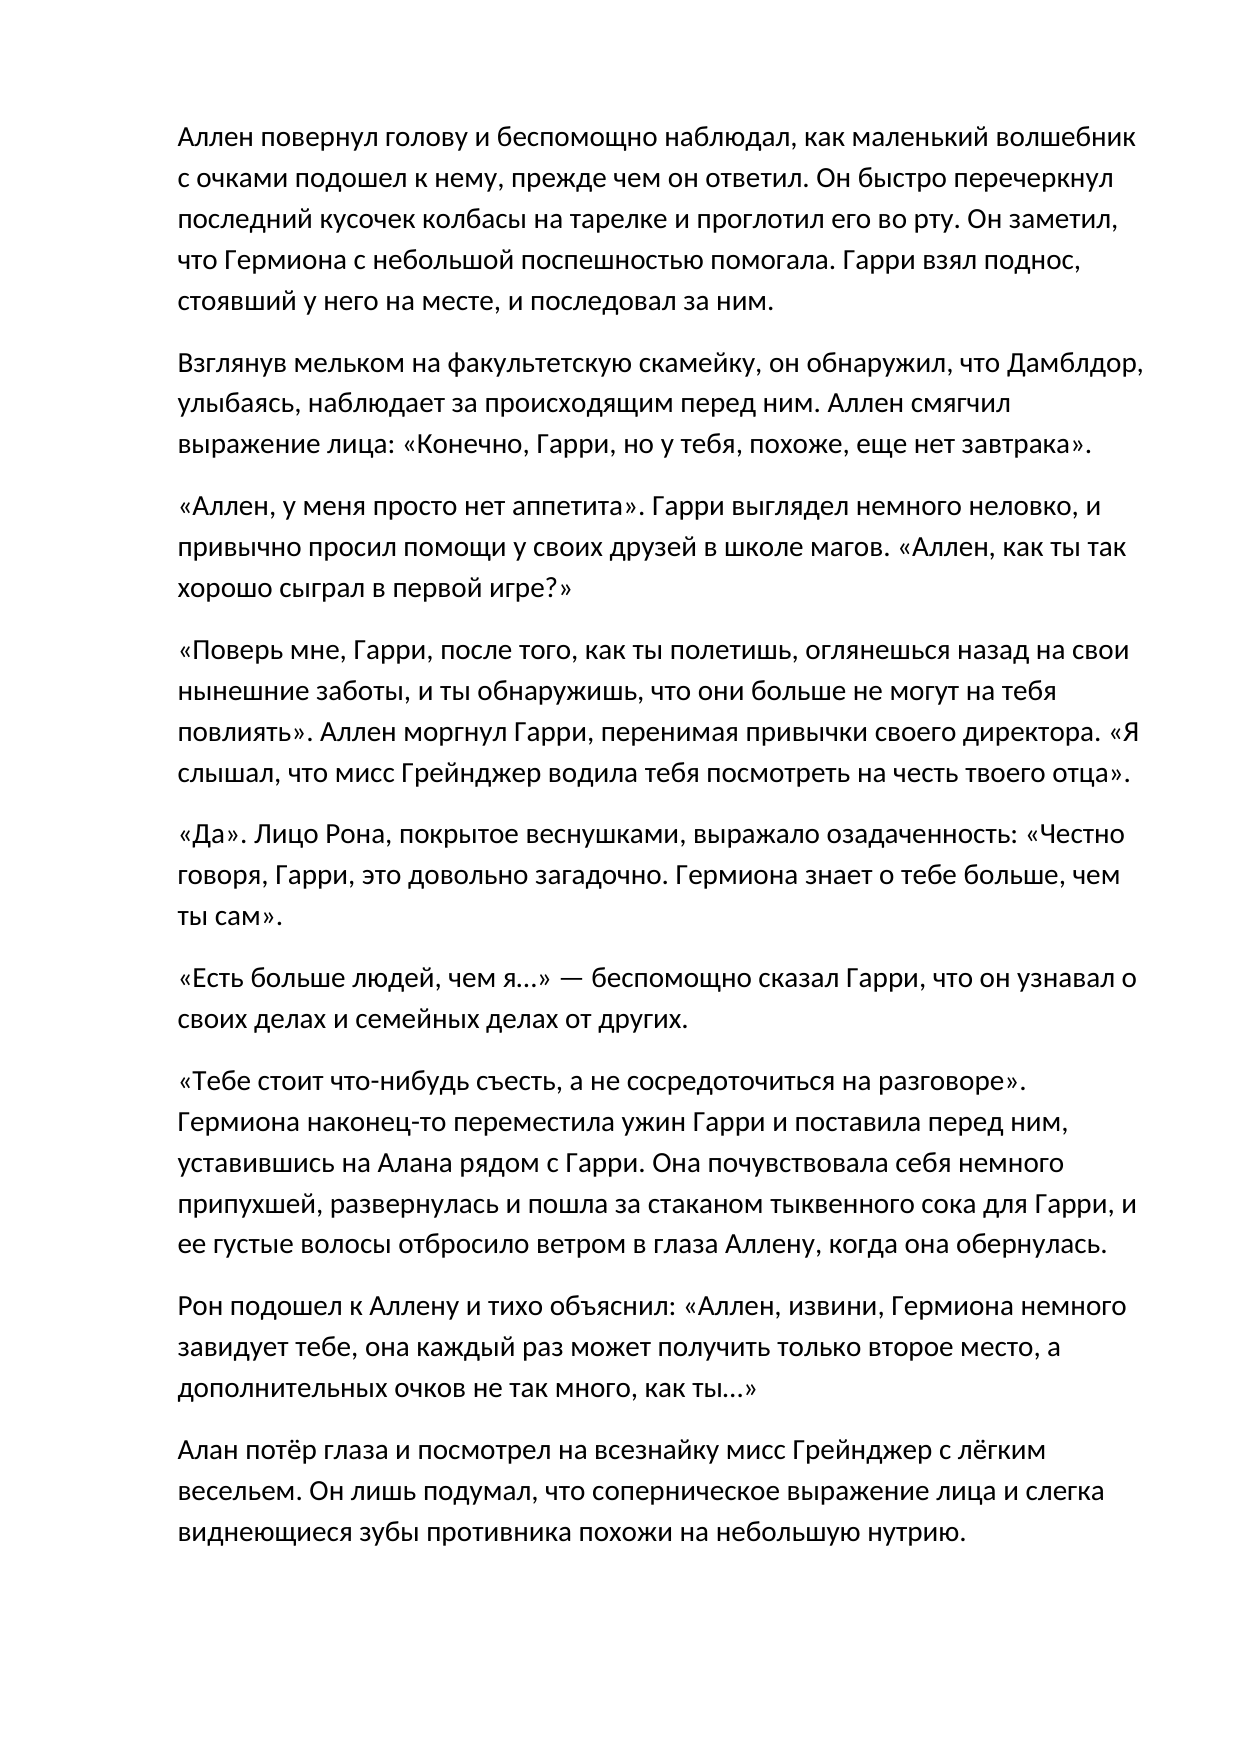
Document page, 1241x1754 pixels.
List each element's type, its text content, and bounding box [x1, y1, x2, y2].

text Аллен повернул голову и беспомощно наблюдал, как маленький волшебник с очками подошел к нему, прежде чем он ответил. Он быстро перечеркнул последний кусочек колбасы на тарелке и проглотил его во рту. Он заметил, что Гермиона с небольшой поспешностью помогала. Гарри взял поднос, стоявший у него на месте, и последовал за ним. [177, 118, 1152, 317]
text Рон подошел к Аллену и тихо объяснил: «Аллен, извини, Гермиона немного завидует тебе, она каждый раз может получить только второе место, а дополнительных очков не так много, как ты…» [177, 1287, 1152, 1405]
text «Аллен, у меня просто нет аппетита». Гарри выглядел немного неловко, и привычно просил помощи у своих друзей в школе магов. «Аллен, как ты так хорошо сыграл в первой игре?» [177, 487, 1152, 605]
text «Тебе стоит что-нибудь съесть, а не сосредоточиться на разговоре». Гермиона наконец-то переместила ужин Гарри и поставила перед ним, уставившись на Алана рядом с Гарри. Она почувствовала себя немного припухшей, развернулась и пошла за стаканом тыквенного сока для Гарри, и ее густые волосы отбросило ветром в глаза Аллену, когда она обернулась. [177, 1062, 1152, 1261]
text Алан потёр глаза и посмотрел на всезнайку мисс Грейнджер с лёгким весельем. Он лишь подумал, что соперническое выражение лица и слегка виднеющиеся зубы противника похожи на небольшую нутрию. [177, 1431, 1152, 1548]
text Взглянув мельком на факультетскую скамейку, он обнаружил, что Дамблдор, улыбаясь, наблюдает за происходящим перед ним. Аллен смягчил выражение лица: «Конечно, Гарри, но у тебя, похоже, еще нет завтрака». [177, 344, 1152, 461]
text «Поверь мне, Гарри, после того, как ты полетишь, оглянешься назад на свои нынешние заботы, и ты обнаружишь, что они больше не могут на тебя повлиять». Аллен моргнул Гарри, перенимая привычки своего директора. «Я слышал, что мисс Грейнджер водила тебя посмотреть на честь твоего отца». [177, 631, 1152, 789]
text «Есть больше людей, чем я…» — беспомощно сказал Гарри, что он узнавал о своих делах и семейных делах от других. [177, 959, 1152, 1036]
text «Да». Лицо Рона, покрытое веснушками, выражало озадаченность: «Честно говоря, Гарри, это довольно загадочно. Гермиона знает о тебе больше, чем ты сам». [177, 816, 1152, 933]
